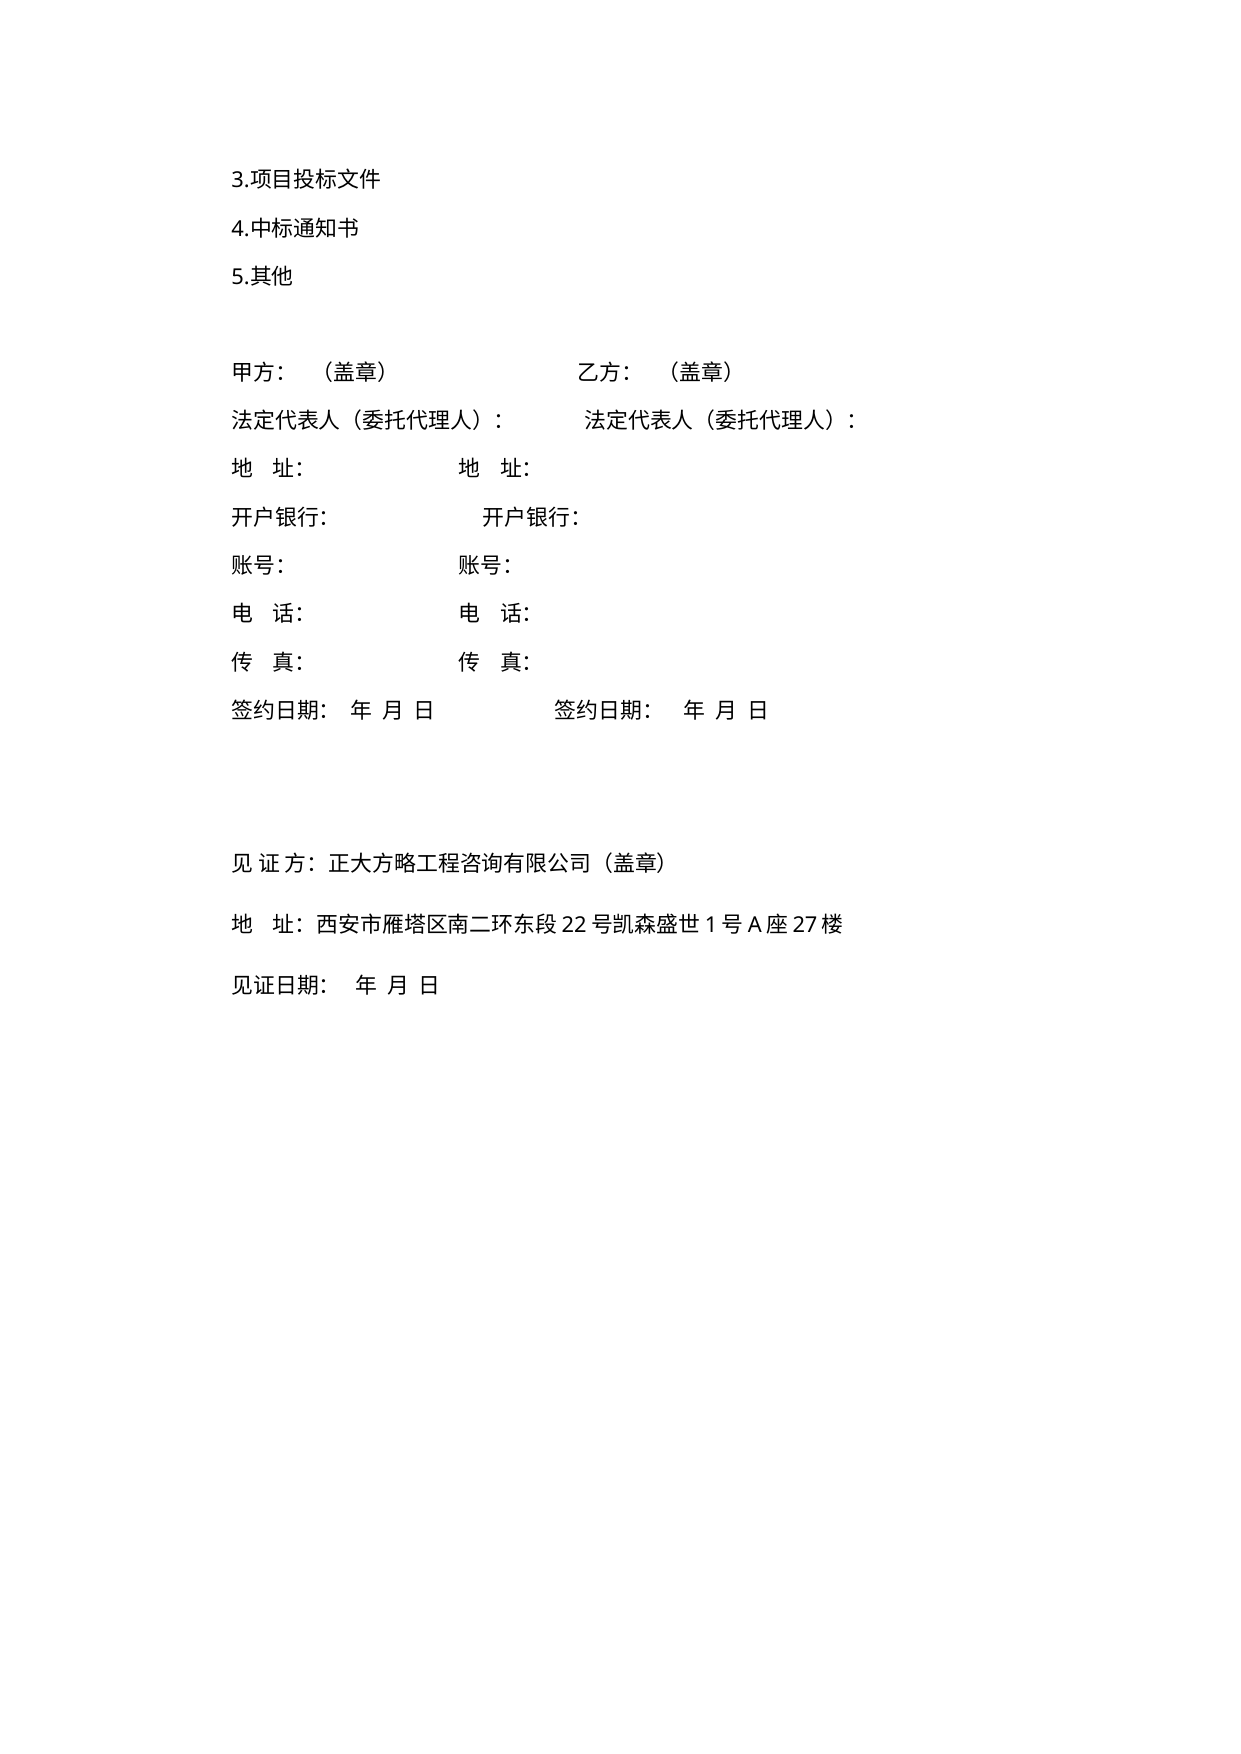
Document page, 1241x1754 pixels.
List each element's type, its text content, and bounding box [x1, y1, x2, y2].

text 开户银行： 开户银行： [187, 499, 1053, 532]
list 3.项目投标文件 [187, 162, 1053, 194]
text 法定代表人（委托代理人）： 法定代表人（委托代理人）： [187, 403, 1053, 435]
list 4.中标通知书 [187, 210, 1053, 243]
text 地 址：西安市雁塔区南二环东段22号凯森盛世1号A座27楼 [187, 907, 1053, 939]
text 账号： 账号： [187, 548, 1053, 580]
text 电 话： 电 话： [187, 596, 1053, 628]
text 地 址： 地 址： [187, 451, 1053, 483]
text 见证日期： 年 月 日 [187, 968, 1053, 1000]
text 见 证 方：正大方略工程咨询有限公司（盖章） [187, 846, 1053, 878]
text 传 真： 传 真： [187, 644, 1053, 677]
list 5.其他 [187, 259, 1053, 291]
text 甲方： （盖章） 乙方： （盖章） [187, 354, 1053, 387]
text 签约日期： 年 月 日 签约日期： 年 月 日 [187, 693, 1053, 725]
